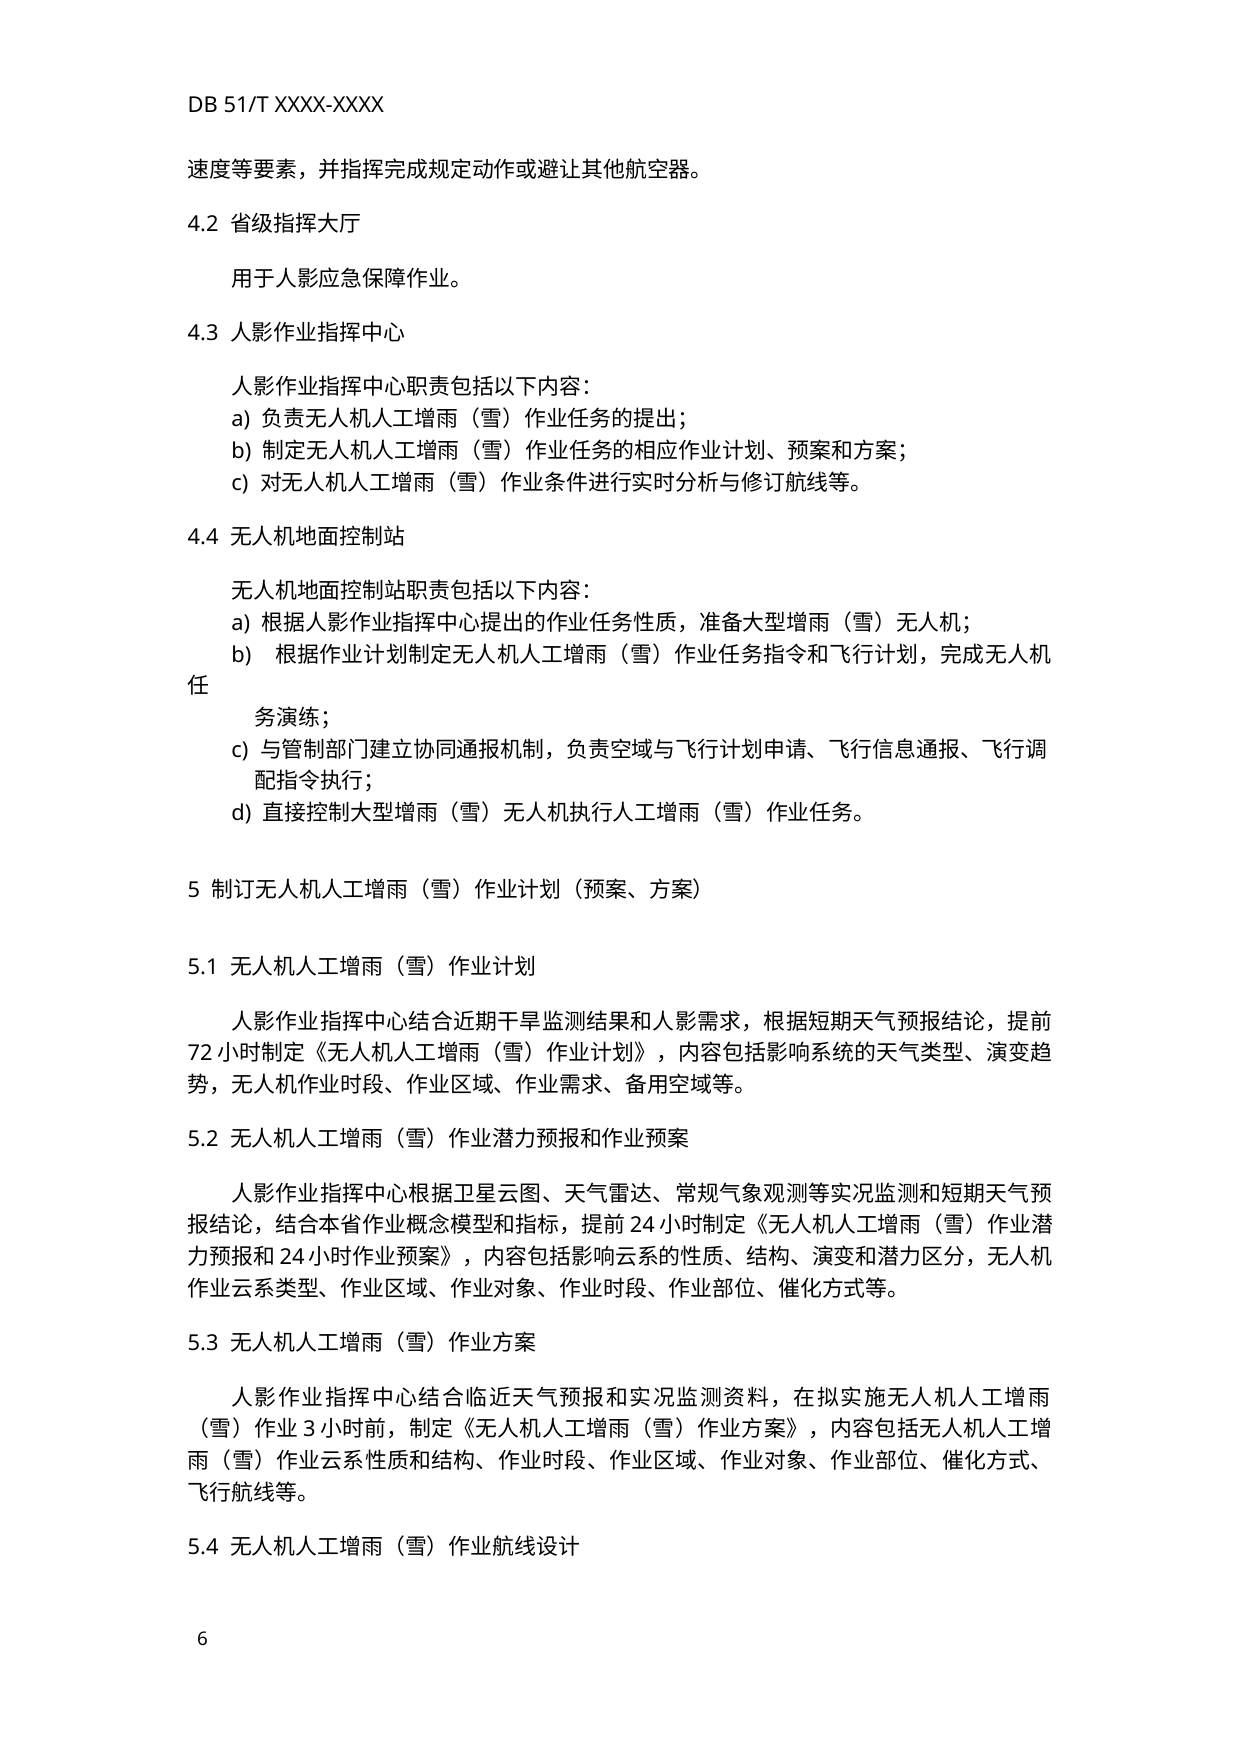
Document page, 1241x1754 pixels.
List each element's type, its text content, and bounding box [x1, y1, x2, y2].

text c) 与管制部门建立协同通报机制，负责空域与飞行计划申请、飞行信息通报、飞行调 [187, 732, 1053, 763]
text 人影作业指挥中心根据卫星云图、天气雷达、常规气象观测等实况监测和短期天气预报结论，结合本省作业概念模型和指标，提前24小时制定《无人机人工增雨（雪）作业潜力预报和24小时作业预案》，内容包括影响云系的性质、结构、演变和潜力区分，无人机作业云系类型、作业区域、作业对象、作业时段、作业部位、催化方式等。 [187, 1176, 1053, 1303]
text 配指令执行； [187, 763, 1053, 795]
text 5 制订无人机人工增雨（雪）作业计划（预案、方案） [187, 872, 1053, 904]
text 5.4 无人机人工增雨（雪）作业航线设计 [187, 1529, 1053, 1561]
text 人影作业指挥中心职责包括以下内容： [187, 369, 1053, 401]
text c) 对无人机人工增雨（雪）作业条件进行实时分析与修订航线等。 [187, 464, 1053, 496]
text 4.2 省级指挥大厅 [187, 206, 1053, 238]
text b) 制定无人机人工增雨（雪）作业任务的相应作业计划、预案和方案； [187, 433, 1053, 464]
text 5.3 无人机人工增雨（雪）作业方案 [187, 1325, 1053, 1357]
text 4.4 无人机地面控制站 [187, 519, 1053, 551]
text d) 直接控制大型增雨（雪）无人机执行人工增雨（雪）作业任务。 [187, 795, 1053, 827]
text 务演练； [187, 700, 1053, 732]
text a) 负责无人机人工增雨（雪）作业任务的提出； [187, 401, 1053, 433]
text a) 根据人影作业指挥中心提出的作业任务性质，准备大型增雨（雪）无人机； [187, 605, 1053, 637]
text 用于人影应急保障作业。 [187, 261, 1053, 292]
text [187, 152, 1053, 184]
text 无人机地面控制站职责包括以下内容： [187, 573, 1053, 605]
text 5.2 无人机人工增雨（雪）作业潜力预报和作业预案 [187, 1121, 1053, 1153]
text 人影作业指挥中心结合近期干旱监测结果和人影需求，根据短期天气预报结论，提前72小时制定《无人机人工增雨（雪）作业计划》，内容包括影响系统的天气类型、演变趋势，无人机作业时段、作业区域、作业需求、备用空域等。 [187, 1004, 1053, 1099]
text 4.3 人影作业指挥中心 [187, 315, 1053, 347]
text 人影作业指挥中心结合临近天气预报和实况监测资料，在拟实施无人机人工增雨（雪）作业3小时前，制定《无人机人工增雨（雪）作业方案》，内容包括无人机人工增雨（雪）作业云系性质和结构、作业时段、作业区域、作业对象、作业部位、催化方式、飞行航线等。 [187, 1380, 1053, 1506]
text 5.1 无人机人工增雨（雪）作业计划 [187, 949, 1053, 981]
text b) 根据作业计划制定无人机人工增雨（雪）作业任务指令和飞行计划，完成无人机任 [187, 637, 1053, 700]
